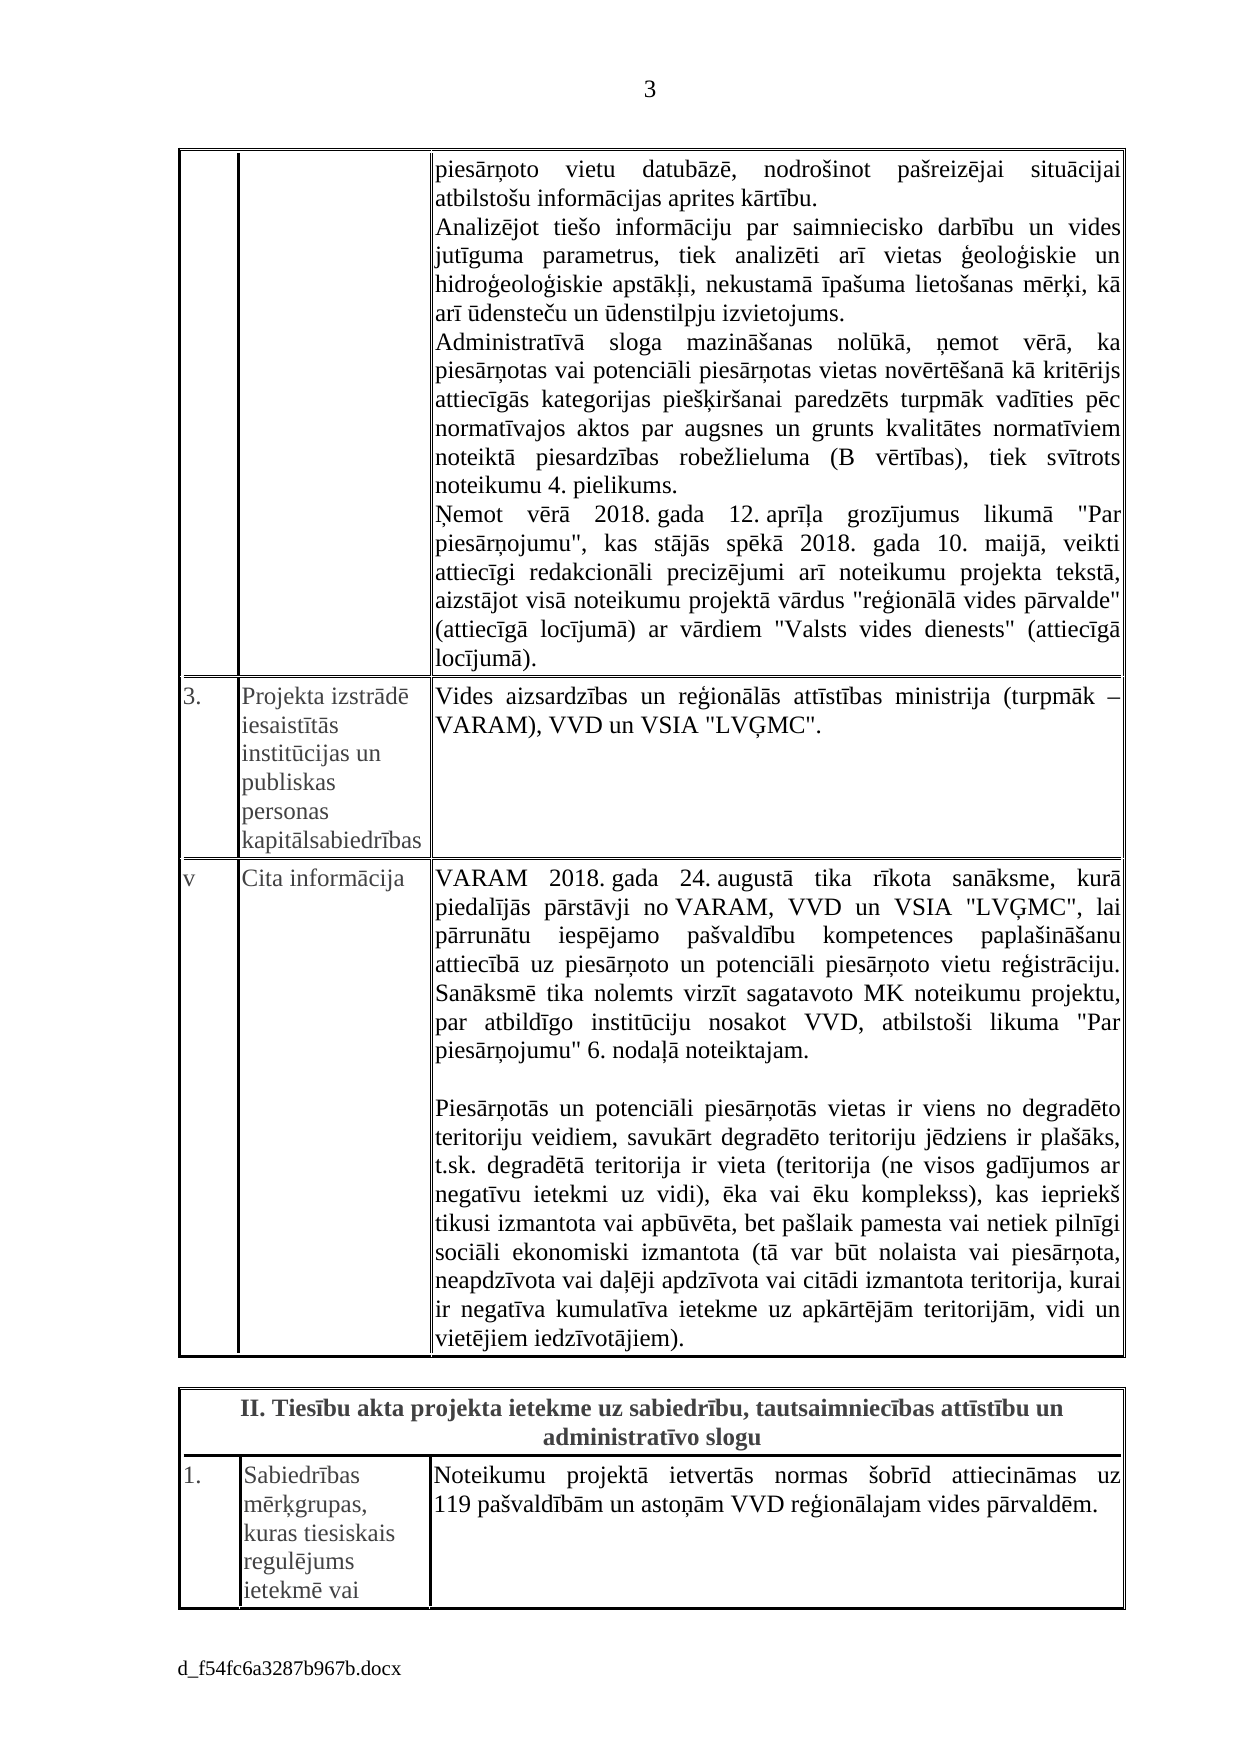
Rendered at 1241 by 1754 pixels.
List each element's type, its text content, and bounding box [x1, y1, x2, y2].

table_cell VARAM 2018. gada 24. augustā tika rīkota sanāksme, kurā piedalījās pārstāvji no VARAM, VVD un VSIA "LVĢMC", lai pārrunātu iespējamo pašvaldību kompetences paplašināšanu attiecībā uz piesārņoto un potenciāli piesārņoto vietu reģistrāciju. Sanāksmē tika nolemts virzīt sagatavoto MK noteikumu projektu, par atbildīgo institūciju nosakot VVD, atbilstoši likuma "Par piesārņojumu" 6. nodaļā noteiktajam. Piesārņotās un potenciāli piesārņotās vietas ir viens no degradēto teritoriju veidiem, savukārt degradēto teritoriju jēdziens ir plašāks, t.sk. degradētā teritorija ir vieta (teritorija (ne visos gadījumos ar negatīvu ietekmi uz vidi), ēka vai ēku komplekss), kas iepriekš tikusi izmantota vai apbūvēta, bet pašlaik pamesta vai netiek pilnīgi sociāli ekonomiski izmantota (tā var būt nolaista vai piesārņota, neapdzīvota vai daļēji apdzīvota vai citādi izmantota teritorija, kurai ir negatīva kumulatīva ietekme uz apkārtējām teritorijām, vidi un vietējiem iedzīvotājiem). [432, 857, 1124, 1355]
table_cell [432, 151, 1123, 675]
table_cell 3. [180, 675, 238, 857]
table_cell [240, 1457, 430, 1607]
table_cell Cita informācija [238, 860, 432, 1355]
table_cell Vides aizsardzības un reģionālās attīstības ministrija (turpmāk – VARAM), VVD un VSIA "LVĢMC". [432, 675, 1124, 857]
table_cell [238, 151, 432, 675]
table_header II. Tiesību akta projekta ietekme uz sabiedrību, tautsaimniecības attīstību un administratīvo slogu [181, 1390, 1123, 1454]
table_cell 1. [181, 1454, 240, 1607]
table_cell v [180, 857, 238, 1355]
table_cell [430, 1454, 1123, 1607]
table_cell 2. [181, 151, 238, 675]
table_cell Projekta izstrādē iesaistītās institūcijas un publiskas personas kapitālsabiedrības [240, 678, 430, 857]
